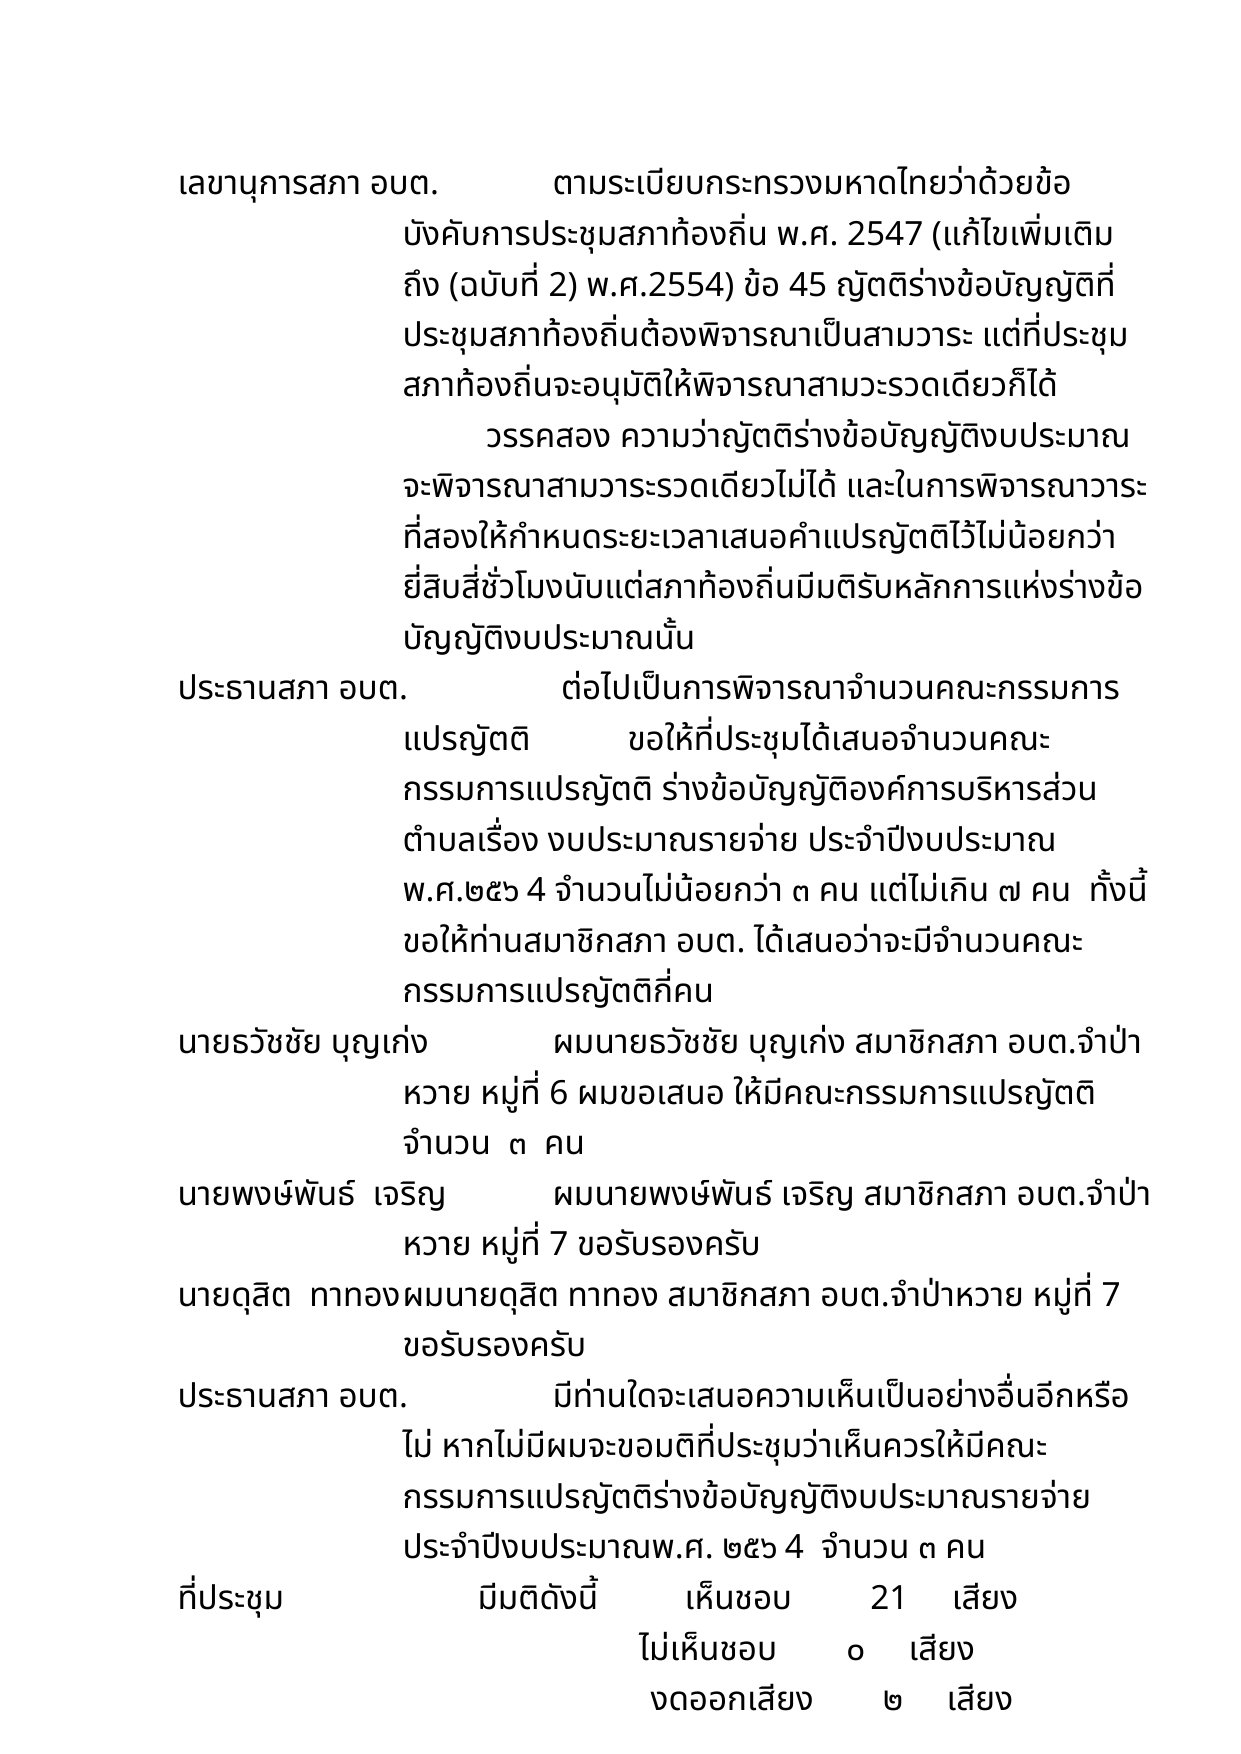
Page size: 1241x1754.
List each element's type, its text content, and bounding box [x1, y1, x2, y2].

text วรรคสอง ความว่าญัตติร่างข้อบัญญัติงบประมาณจะพิจารณาสามวาระรวดเดียวไม่ได้ และในการพิจารณาวาระที่สองให้กำหนดระยะเวลาเสนอคำแปรญัตติไว้ไม่น้อยกว่ายี่สิบสี่ชั่วโมงนับแต่สภาท้องถิ่นมีมติรับหลักการแห่งร่างข้อบัญญัติงบประมาณนั้น [402, 412, 1152, 664]
text งดออกเสียง ๒ เสียง [177, 1675, 1152, 1725]
text นายพงษ์พันธ์ เจริญ ผมนายพงษ์พันธ์ เจริญ สมาชิกสภา อบต.จำป่าหวาย หมู่ที่ 7 ขอรับรองครับ [177, 1169, 1152, 1271]
text ไม่เห็นชอบ ๐ เสียง [177, 1624, 1152, 1675]
text ประธานสภา อบต. ต่อไปเป็นการพิจารณาจำนวนคณะกรรมการแปรญัตติ ขอให้ที่ประชุมได้เสนอจำนวนคณะกรรมการแปรญัตติ ร่างข้อบัญญัติองค์การบริหารส่วนตำบลเรื่อง งบประมาณรายจ่าย ประจำปีงบประมาณ พ.ศ.๒๕๖4 จำนวนไม่น้อยกว่า ๓ คน แต่ไม่เกิน ๗ คน ทั้งนี้ขอให้ท่านสมาชิกสภา อบต. ได้เสนอว่าจะมีจำนวนคณะกรรมการแปรญัตติกี่คน [177, 664, 1152, 1018]
text นายธวัชชัย บุญเก่ง ผมนายธวัชชัย บุญเก่ง สมาชิกสภา อบต.จำป่าหวาย หมู่ที่ 6 ผมขอเสนอ ให้มีคณะกรรมการแปรญัตติ จำนวน ๓ คน [177, 1018, 1152, 1169]
text ประธานสภา อบต. มีท่านใดจะเสนอความเห็นเป็นอย่างอื่นอีกหรือไม่ หากไม่มีผมจะขอมติที่ประชุมว่าเห็นควรให้มีคณะกรรมการแปรญัตติร่างข้อบัญญัติงบประมาณรายจ่าย ประจำปีงบประมาณพ.ศ. ๒๕๖4 จำนวน ๓ คน [177, 1372, 1152, 1574]
text นายดุสิต ทาทอง ผมนายดุสิต ทาทอง สมาชิกสภา อบต.จำป่าหวาย หมู่ที่ 7 ขอรับรองครับ [177, 1271, 1152, 1372]
text เลขานุการสภา อบต. ตามระเบียบกระทรวงมหาดไทยว่าด้วยข้อบังคับการประชุมสภาท้องถิ่น พ.ศ. 2547 (แก้ไขเพิ่มเติมถึง (ฉบับที่ 2) พ.ศ.2554) ข้อ 45 ญัตติร่างข้อบัญญัติที่ประชุมสภาท้องถิ่นต้องพิจารณาเป็นสามวาระ แต่ที่ประชุมสภาท้องถิ่นจะอนุมัติให้พิจารณาสามวะรวดเดียวก็ได้ [177, 159, 1152, 412]
text ที่ประชุม มีมติดังนี้ เห็นชอบ 21 เสียง [177, 1574, 1152, 1624]
